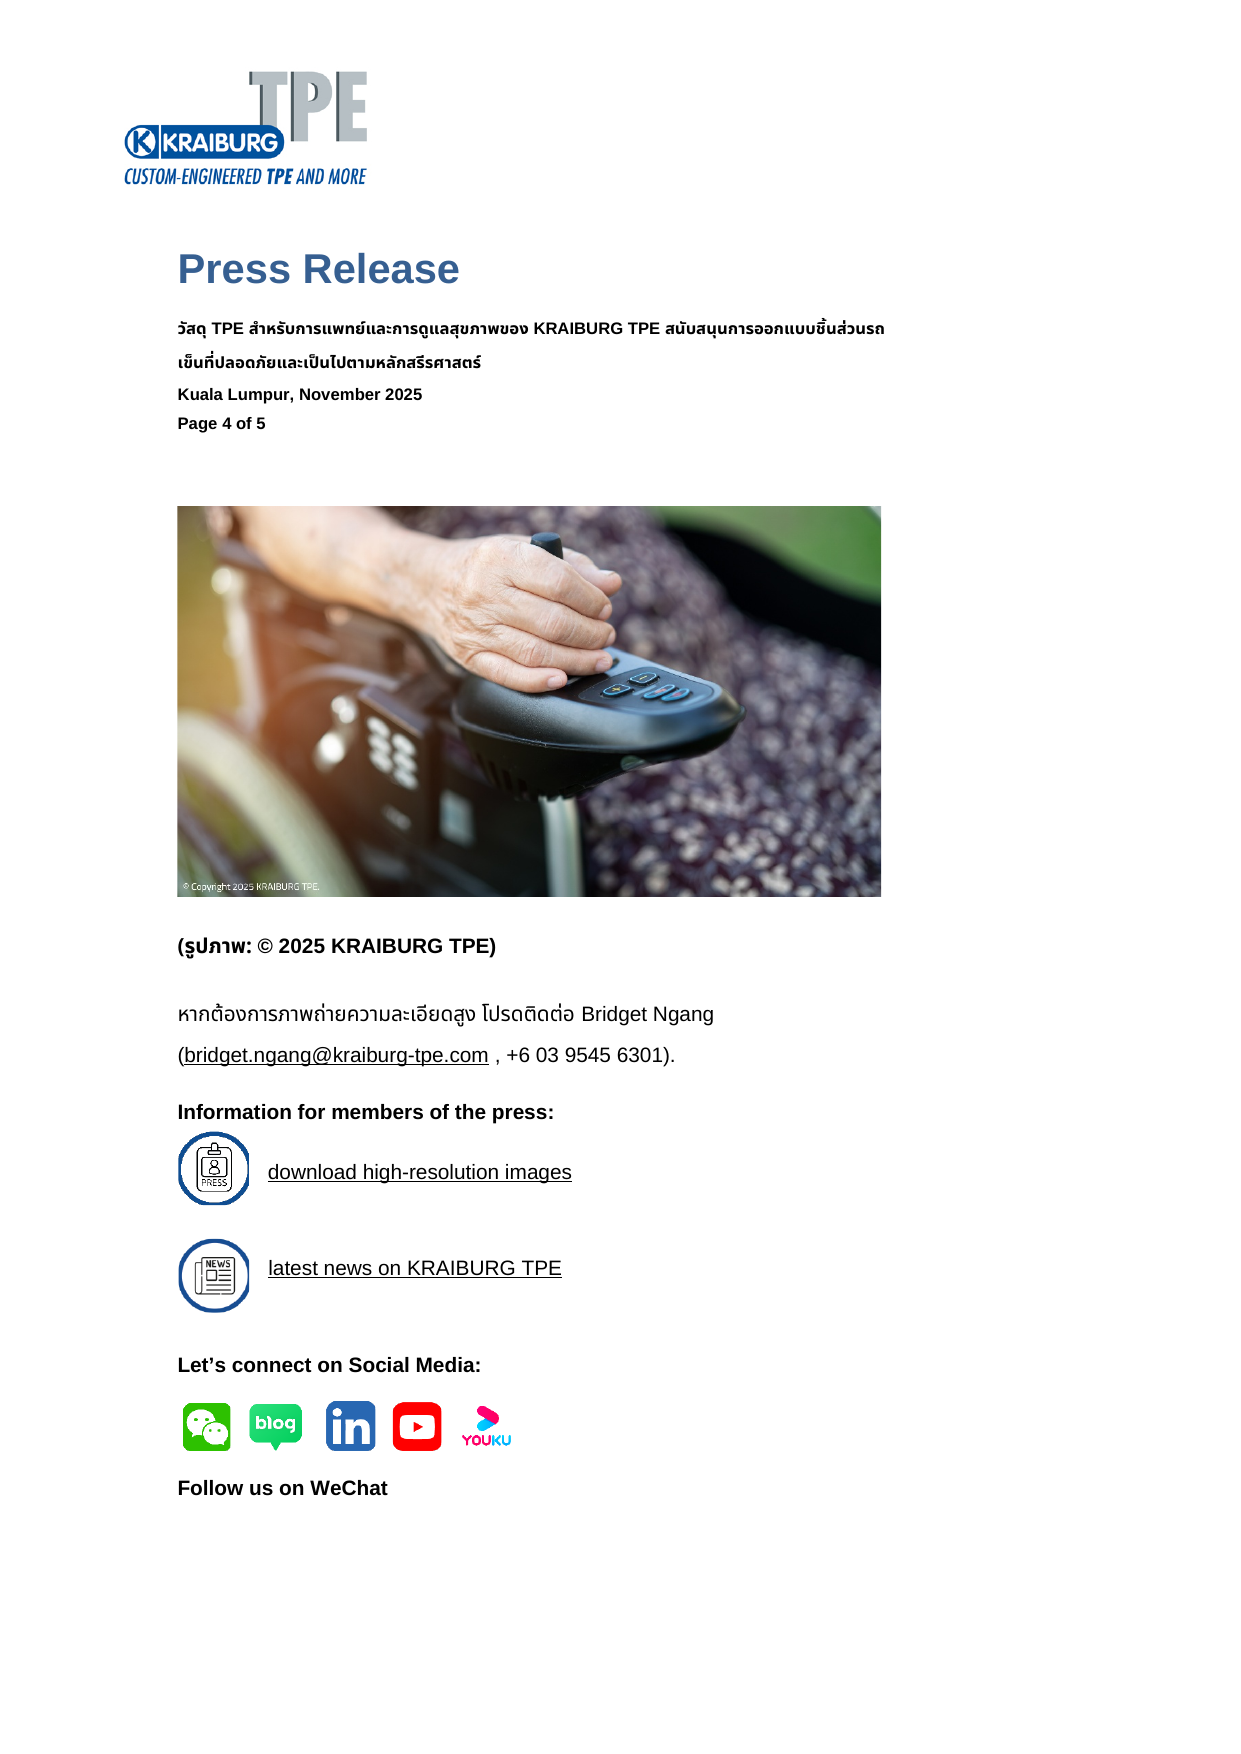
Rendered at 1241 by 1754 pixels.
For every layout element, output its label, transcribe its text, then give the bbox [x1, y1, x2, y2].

text Let’s connect on Social Media: [177, 1353, 886, 1377]
text Information for members of the press: [177, 1100, 886, 1124]
text Follow us on WeChat [177, 1475, 886, 1499]
picture [247, 1403, 303, 1451]
picture [183, 1403, 231, 1451]
picture [392, 1402, 442, 1451]
text latest news on KRAIBURG TPE [249, 1256, 886, 1280]
text download high-resolution images [249, 1159, 886, 1183]
text (รูปภาพ: © 2025 KRAIBURG TPE) [177, 931, 886, 963]
picture [177, 506, 882, 897]
picture [326, 1401, 376, 1451]
text หากต้องการภาพถ่ายความละเอียดสูง โปรดติดต่อ Bridget Ngang (bridget.ngang@kraiburg-tpe.com , +6 03 9545 6301). [177, 1000, 886, 1067]
picture [112, 55, 379, 200]
picture [453, 1401, 519, 1451]
picture [177, 1238, 249, 1311]
picture [176, 1131, 249, 1204]
